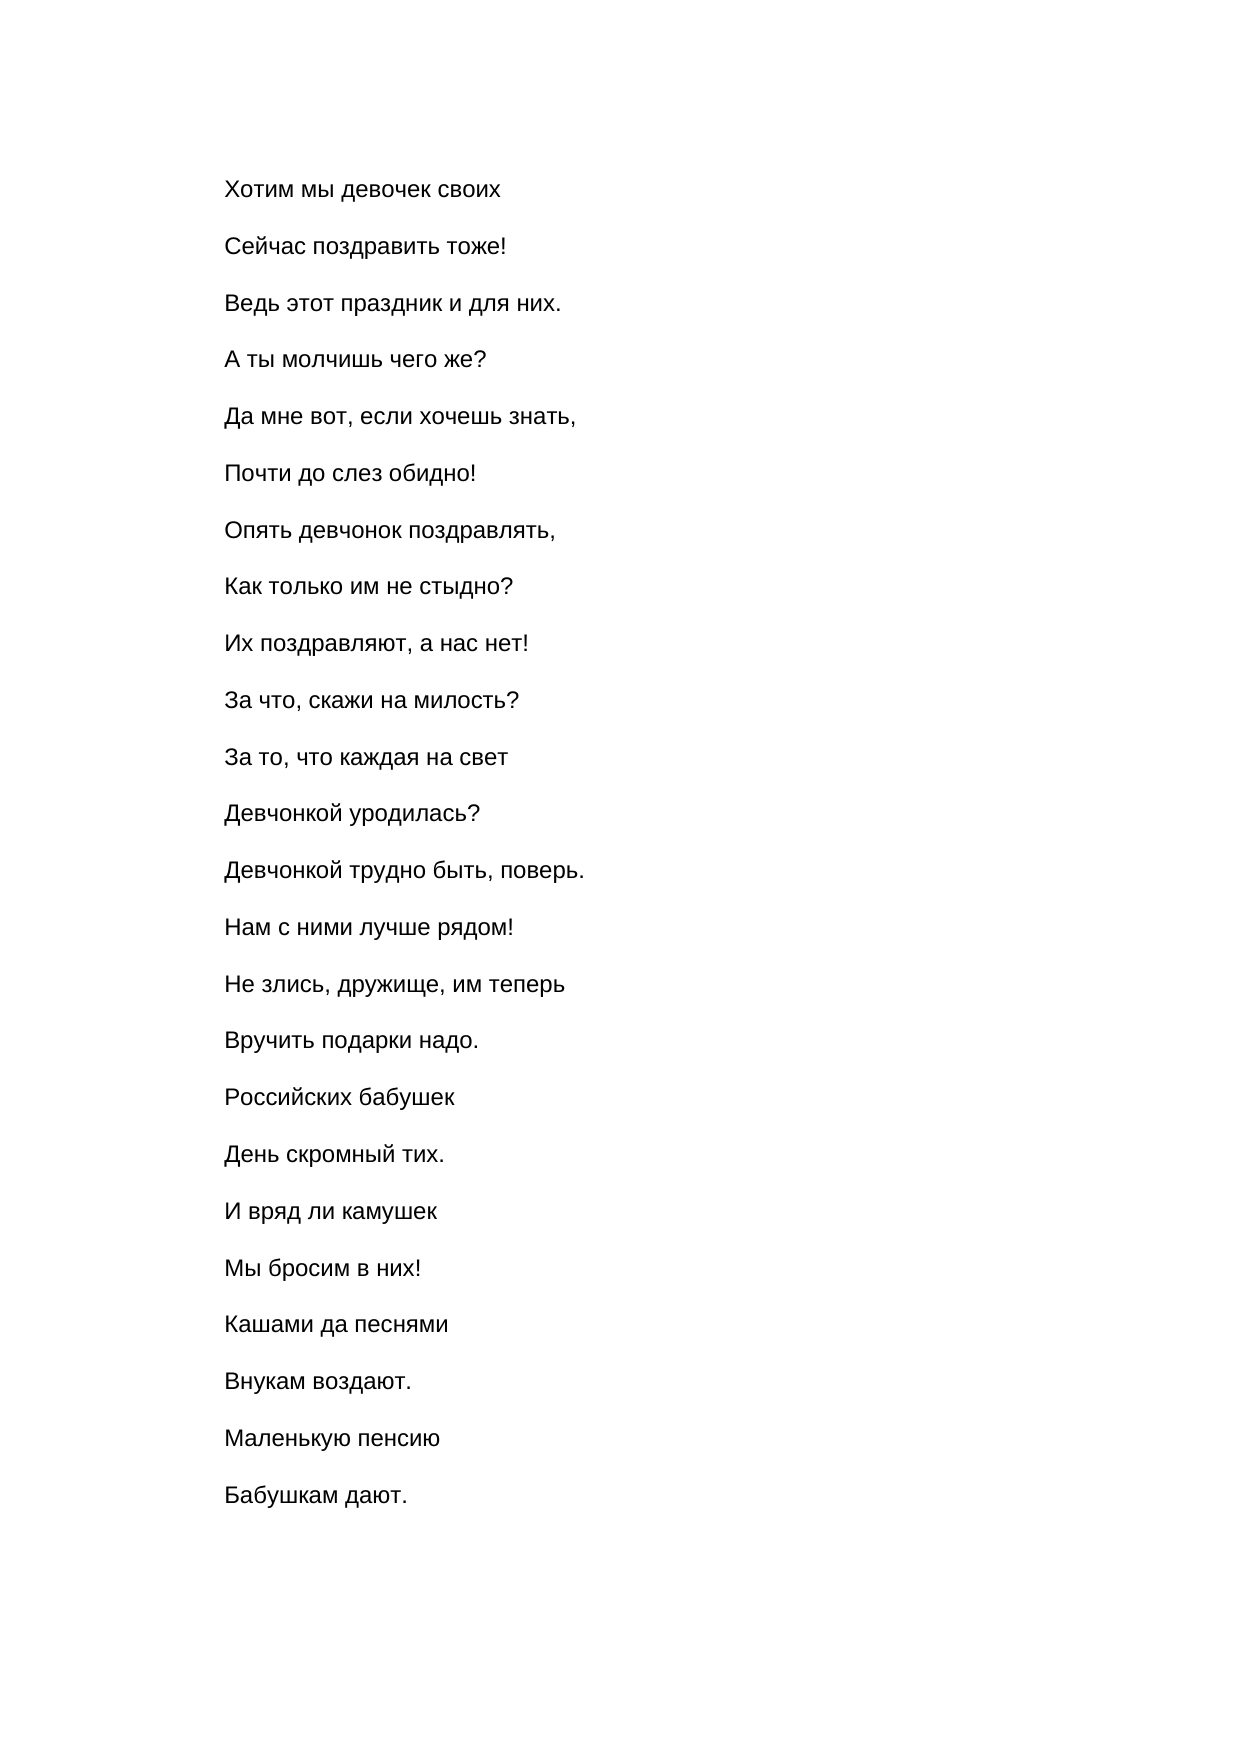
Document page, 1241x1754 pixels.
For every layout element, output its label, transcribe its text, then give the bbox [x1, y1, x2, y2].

text Маленькую пенсию [177, 1424, 1152, 1451]
text И вряд ли камушек [177, 1197, 1152, 1224]
text Опять девчонок поздравлять, [177, 516, 1152, 543]
text Не злись, дружище, им теперь [177, 970, 1152, 997]
text Нам с ними лучше рядом! [177, 913, 1152, 941]
text Девчонкой трудно быть, поверь. [177, 856, 1152, 884]
text А ты молчишь чего же? [177, 345, 1152, 373]
text Их поздравляют, а нас нет! [177, 629, 1152, 657]
text За то, что каждая на свет [177, 743, 1152, 770]
text Да мне вот, если хочешь знать, [177, 402, 1152, 429]
text Внукам воздают. [177, 1367, 1152, 1395]
text Российских бабушек [177, 1083, 1152, 1111]
text Ведь этот праздник и для них. [177, 288, 1152, 316]
text Вручить подарки надо. [177, 1026, 1152, 1054]
text Как только им не стыдно? [177, 572, 1152, 600]
text Бабушкам дают. [177, 1481, 1152, 1508]
text Мы бросим в них! [177, 1253, 1152, 1281]
text Сейчас поздравить тоже! [177, 232, 1152, 259]
text Почти до слез обидно! [177, 459, 1152, 486]
text Хотим мы девочек своих [177, 175, 1152, 202]
text Девчонкой уродилась? [177, 799, 1152, 827]
text День скромный тих. [177, 1140, 1152, 1168]
text За что, скажи на милость? [177, 686, 1152, 713]
text Кашами да песнями [177, 1310, 1152, 1338]
